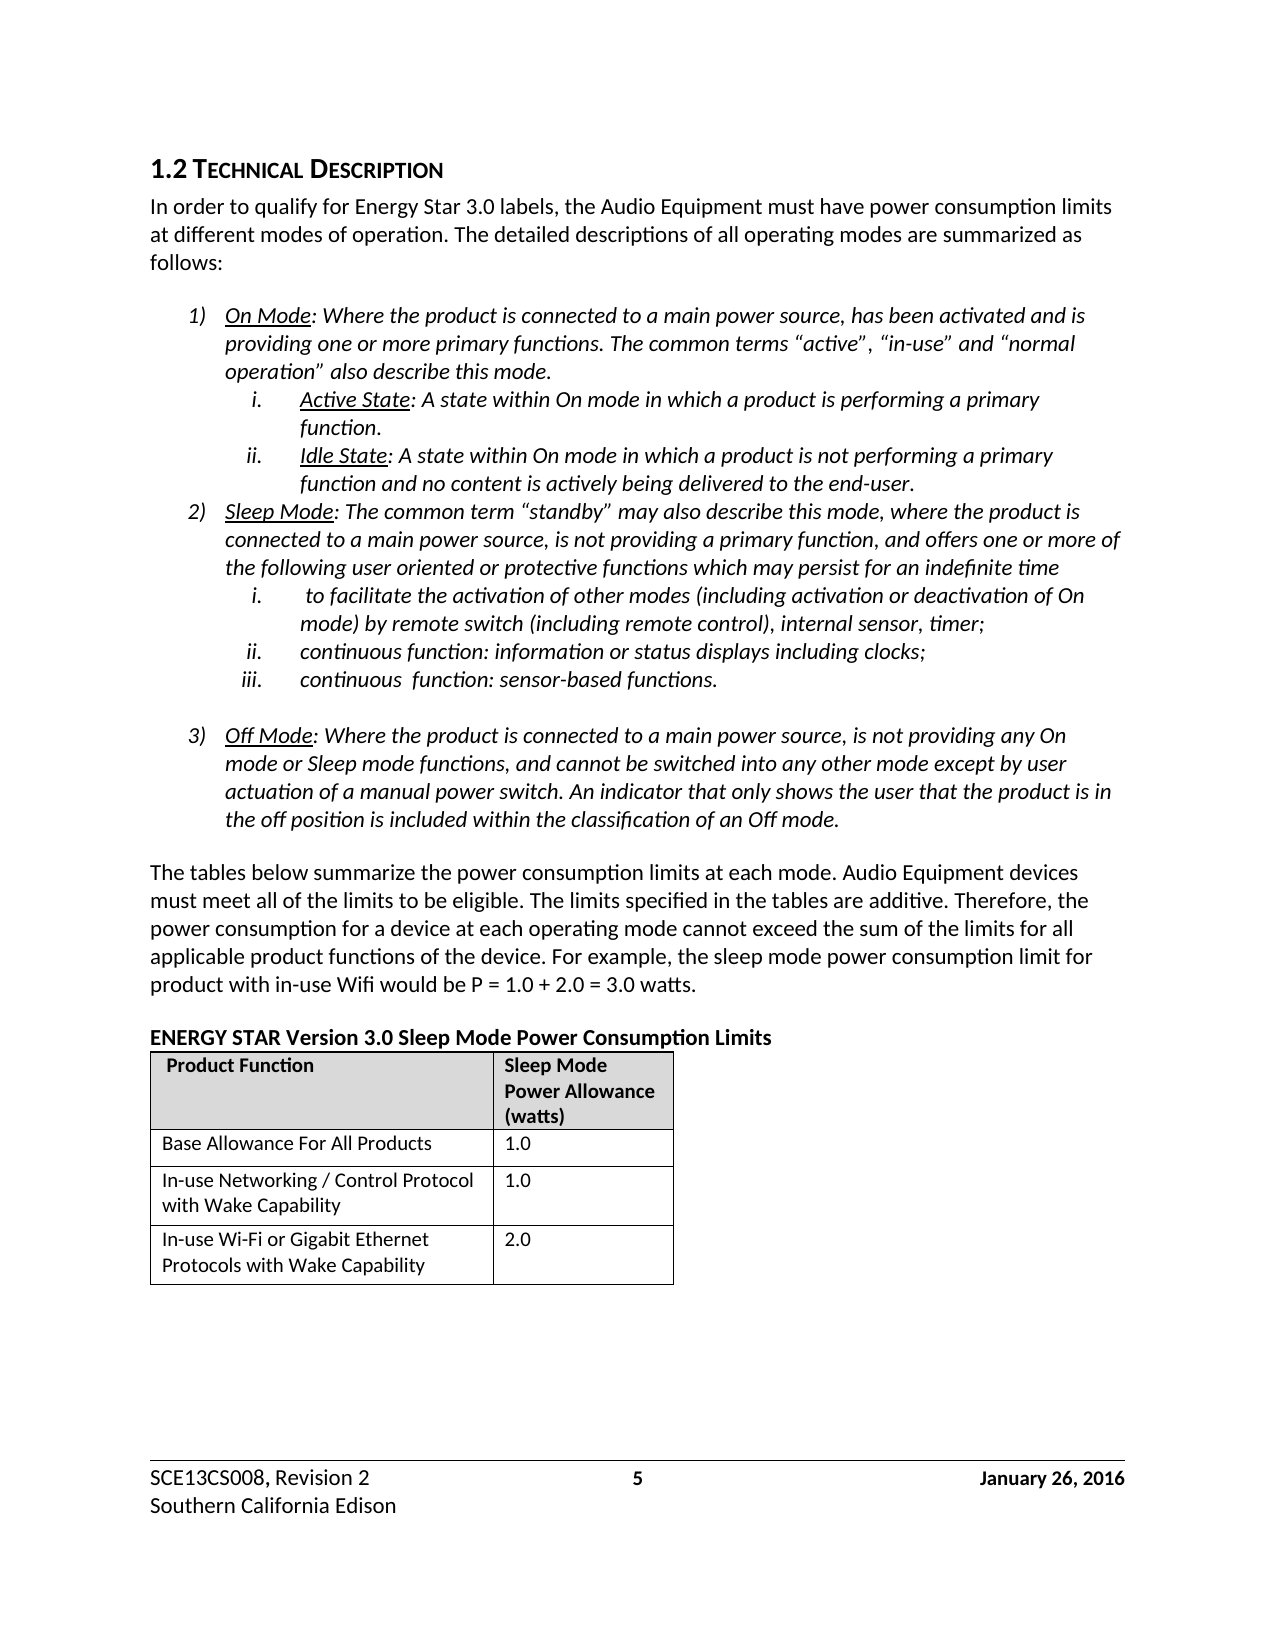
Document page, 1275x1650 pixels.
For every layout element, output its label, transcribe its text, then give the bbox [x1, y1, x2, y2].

text In order to qualify for Energy Star 3.0 labels, the Audio Equipment must have power consumption limits at different modes of operation. The detailed descriptions of all operating modes are summarized as follows: [150, 192, 1125, 276]
text The tables below summarize the power consumption limits at each mode. Audio Equipment devices must meet all of the limits to be eligible. The limits specified in the tables are additive. Therefore, the power consumption for a device at each operating mode cannot exceed the sum of the limits for all applicable product functions of the device. For example, the sleep mode power consumption limit for product with in-use Wifi would be P = 1.0 + 2.0 = 3.0 watts. [150, 858, 1125, 998]
text ENERGY STAR Version 3.0 Sleep Mode Power Consumption Limits [150, 1023, 1125, 1051]
table_cell In-use Wi-Fi or Gigabit Ethernet Protocols with Wake Capability [151, 1226, 493, 1284]
subtitle Technical Description [150, 150, 1125, 186]
list Sleep Mode: The common term “standby” may also describe this mode, where the product is connected to a main power source, is not providing a primary function, and offers one or more of the following user oriented or protective functions which may persist for an indefinite time [187, 497, 1125, 581]
table_cell In-use Networking / Control Protocol with Wake Capability [151, 1167, 493, 1225]
table_cell Base Allowance For All Products [151, 1130, 493, 1166]
table_header Product Function [151, 1053, 493, 1129]
table_cell 1.0 [494, 1130, 673, 1166]
table_cell 1.0 [494, 1167, 673, 1225]
list continuous function: information or status displays including clocks; [262, 637, 1125, 665]
list continuous function: sensor-based functions. [262, 665, 1125, 693]
table_cell 2.0 [494, 1226, 673, 1284]
list Off Mode: Where the product is connected to a main power source, is not providing any On mode or Sleep mode functions, and cannot be switched into any other mode except by user actuation of a manual power switch. An indicator that only shows the user that the product is in the off position is included within the classification of an Off mode. [187, 721, 1125, 833]
list Idle State: A state within On mode in which a product is not performing a primary function and no content is actively being delivered to the end-user. [262, 441, 1125, 497]
list Active State: A state within On mode in which a product is performing a primary function. [262, 385, 1125, 441]
table_header Sleep Mode Power Allowance (watts) [494, 1053, 673, 1129]
list On Mode: Where the product is connected to a main power source, has been activated and is providing one or more primary functions. The common terms “active”, “in-use” and “normal operation” also describe this mode. [187, 301, 1125, 385]
list to facilitate the activation of other modes (including activation or deactivation of On mode) by remote switch (including remote control), internal sensor, timer; [262, 581, 1125, 637]
